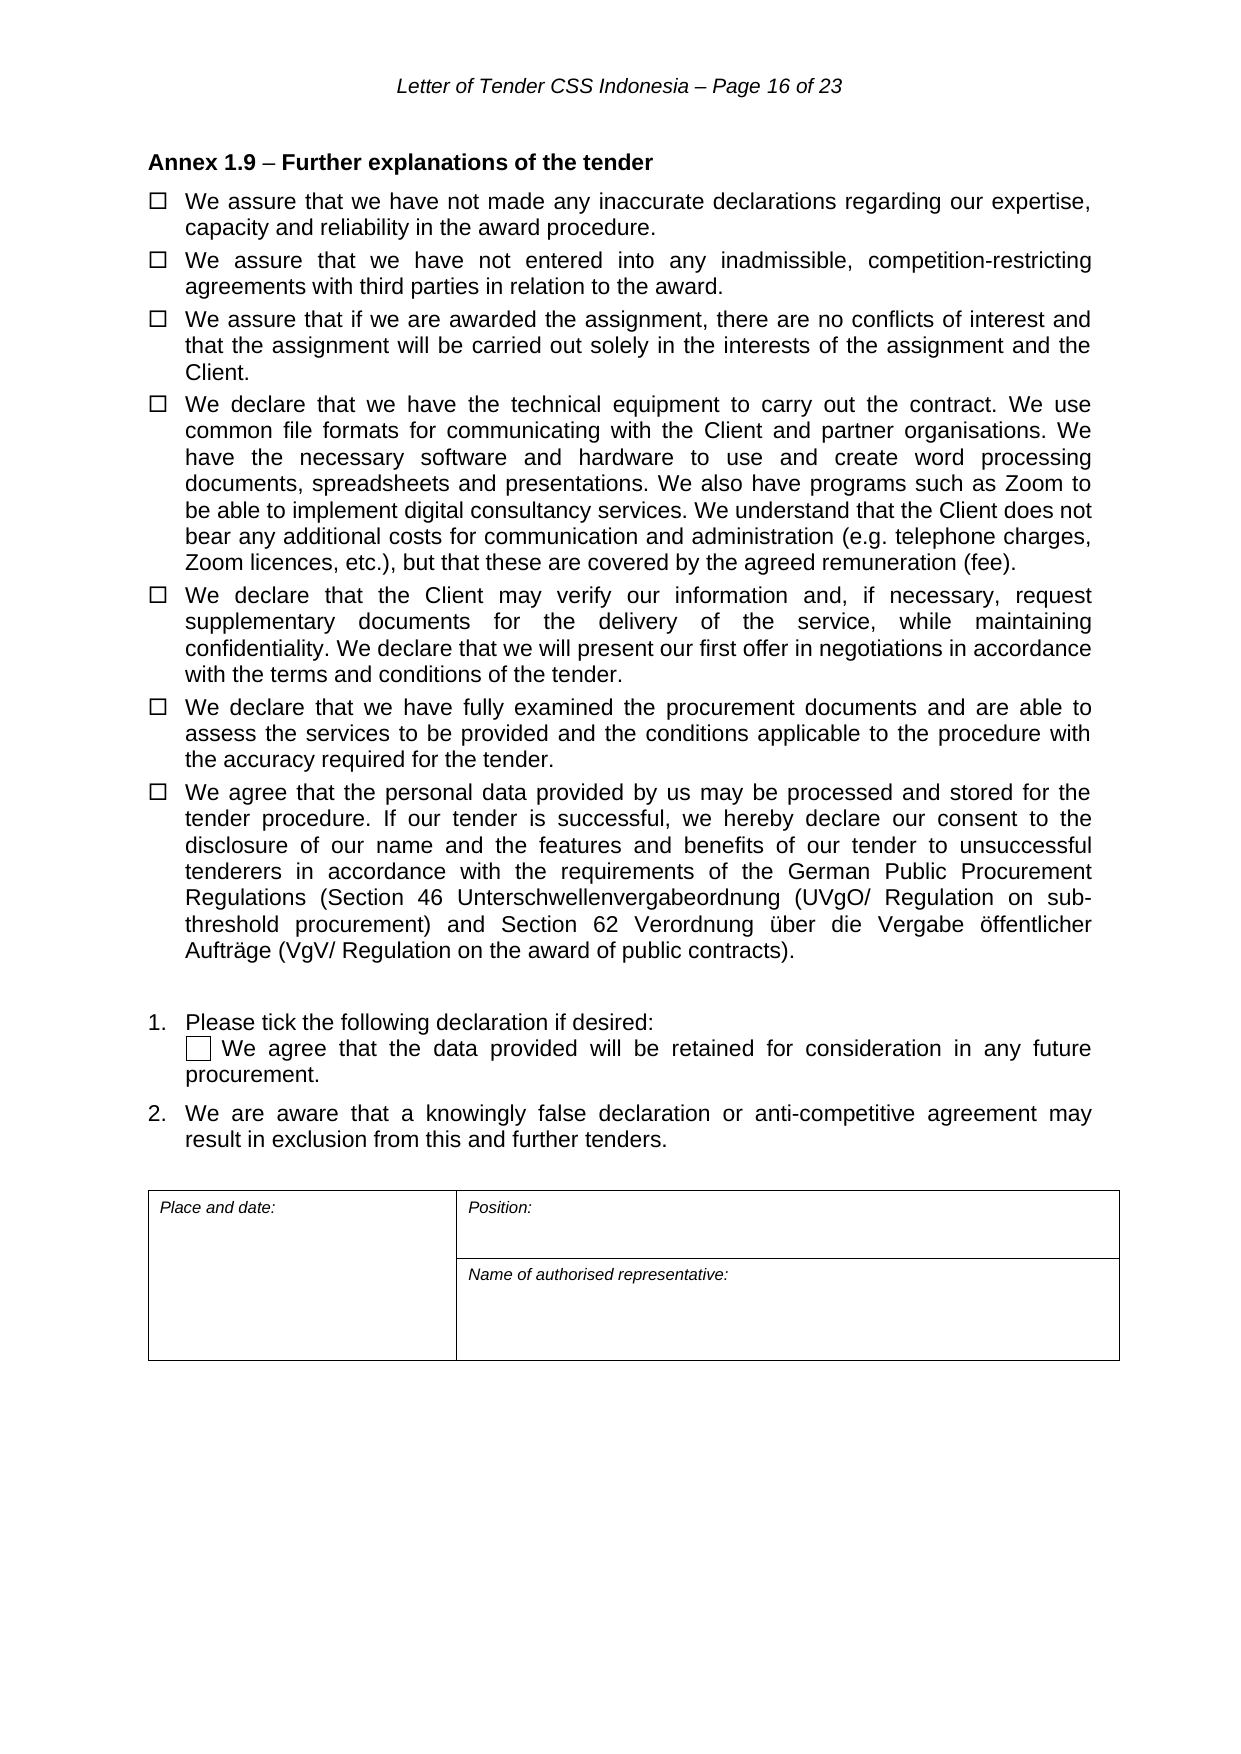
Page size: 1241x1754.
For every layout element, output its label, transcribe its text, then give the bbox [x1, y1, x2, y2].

text Annex 1.9 – Further explanations of the tender [148, 142, 1092, 175]
list We assure that we have not made any inaccurate declarations regarding our expertise, capacity and reliability in the award procedure. [148, 188, 1092, 241]
table_header Position: [457, 1191, 1119, 1258]
table_header Place and date: [149, 1191, 456, 1360]
list We assure that if we are awarded the assignment, there are no conflicts of interest and that the assignment will be carried out solely in the interests of the assignment and the Client. [148, 306, 1092, 385]
list We agree that the data provided will be retained for consideration in any future procurement. [185, 1035, 1092, 1087]
list We agree that the personal data provided by us may be processed and stored for the tender procedure. If our tender is successful, we hereby declare our consent to the disclosure of our name and the features and benefits of our tender to unsuccessful tenderers in accordance with the requirements of the German Public Procurement Regulations (Section 46 Unterschwellenvergabeordnung (UVgO/ Regulation on sub-threshold procurement) and Section 62 Verordnung über die Vergabe öffentlicher Aufträge (VgV/ Regulation on the award of public contracts). [148, 779, 1092, 963]
list We declare that we have fully examined the procurement documents and are able to assess the services to be provided and the conditions applicable to the procedure with the accuracy required for the tender. [148, 693, 1092, 773]
list Please tick the following declaration if desired: [148, 1008, 1092, 1035]
list We are aware that a knowingly false declaration or anti-competitive agreement may result in exclusion from this and further tenders. [148, 1100, 1092, 1153]
list We declare that we have the technical equipment to carry out the contract. We use common file formats for communicating with the Client and partner organisations. We have the necessary software and hardware to use and create word processing documents, spreadsheets and presentations. We also have programs such as Zoom to be able to implement digital consultancy services. We understand that the Client does not bear any additional costs for communication and administration (e.g. telephone charges, Zoom licences, etc.), but that these are covered by the agreed remuneration (fee). [148, 391, 1092, 576]
list We assure that we have not entered into any inadmissible, competition-restricting agreements with third parties in relation to the award. [148, 247, 1092, 299]
list We declare that the Client may verify our information and, if necessary, request supplementary documents for the delivery of the service, while maintaining confidentiality. We declare that we will present our first offer in negotiations in accordance with the terms and conditions of the tender. [148, 582, 1092, 687]
table_cell Name of authorised representative: [457, 1259, 1119, 1360]
